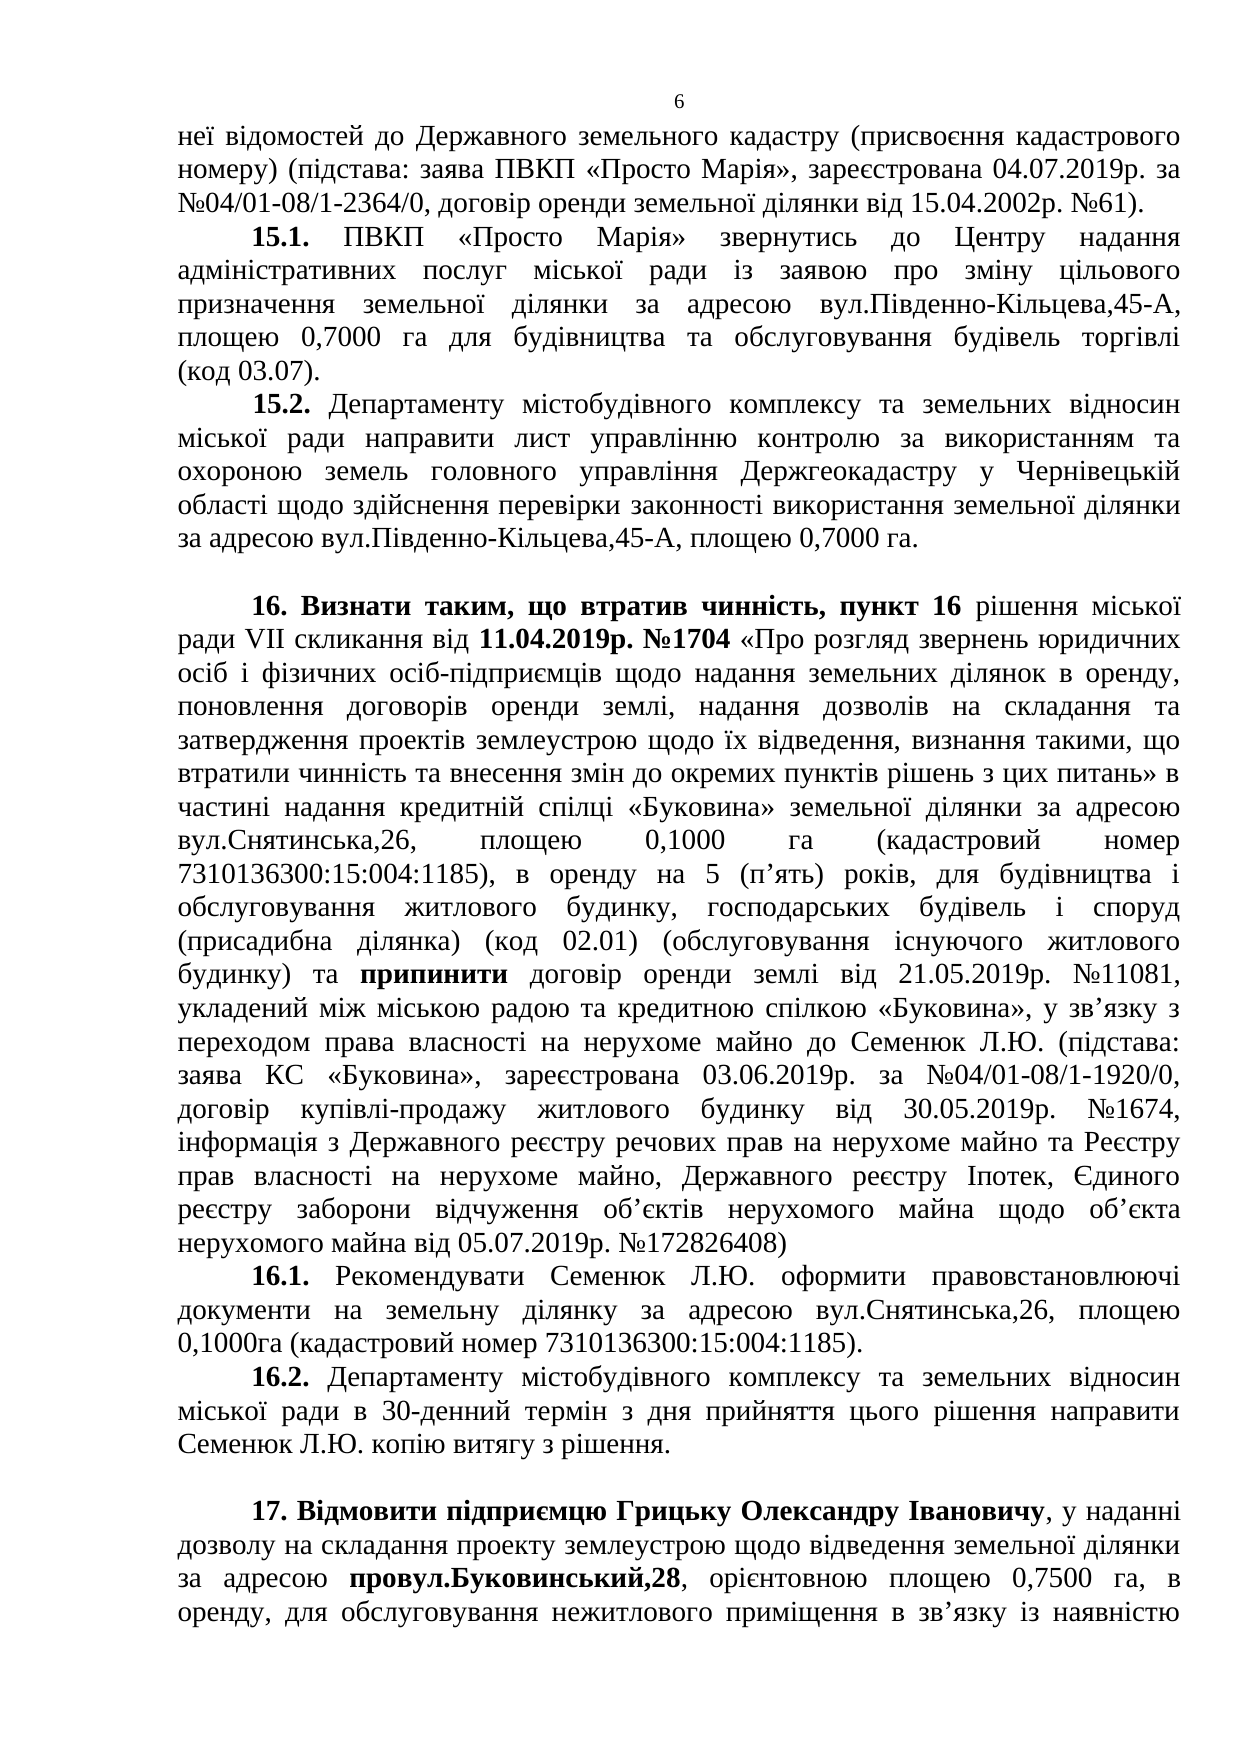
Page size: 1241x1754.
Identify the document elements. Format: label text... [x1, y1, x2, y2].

text 16. Визнати таким, що втратив чинність, пункт 16 рішення міської ради VII скликання від 11.04.2019р. №1704 «Про розгляд звернень юридичних осіб і фізичних осіб-підприємців щодо надання земельних ділянок в оренду, поновлення договорів оренди землі, надання дозволів на складання та затвердження проектів землеустрою щодо їх відведення, визнання такими, що втратили чинність та внесення змін до окремих пунктів рішень з цих питань» в частині надання кредитній спілці «Буковина» земельної ділянки за адресою вул.Снятинська,26, площею 0,1000 га (кадастровий номер 7310136300:15:004:1185), в оренду на 5 (п’ять) років, для будівництва і обслуговування житлового будинку, господарських будівель і споруд (присадибна ділянка) (код 02.01) (обслуговування існуючого житлового будинку) та припинити договір оренди землі від 21.05.2019р. №11081, укладений між міською радою та кредитною спілкою «Буковина», у зв’язку з переходом права власності на нерухоме майно до Семенюк Л.Ю. (підстава: заява КС «Буковина», зареєстрована 03.06.2019р. за №04/01-08/1-1920/0, договір купівлі-продажу житлового будинку від 30.05.2019р. №1674, інформація з Державного реєстру речових прав на нерухоме майно та Реєстру прав власності на нерухоме майно, Державного реєстру Іпотек, Єдиного реєстру заборони відчуження об’єктів нерухомого майна щодо об’єкта нерухомого майна від 05.07.2019р. №172826408) [177, 588, 1181, 1258]
text 15.1. ПВКП «Просто Марія» звернутись до Центру надання адміністративних послуг міської ради із заявою про зміну цільового призначення земельної ділянки за адресою вул.Південно-Кільцева,45-А, площею 0,7000 га для будівництва та обслуговування будівель торгівлі (код 03.07). [177, 219, 1181, 386]
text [177, 118, 1181, 219]
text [177, 1493, 1181, 1627]
text 15.2. Департаменту містобудівного комплексу та земельних відносин міської ради направити лист управлінню контролю за використанням та охороною земель головного управління Держгеокадастру у Чернівецькій області щодо здійснення перевірки законності використання земельної ділянки за адресою вул.Південно-Кільцева,45-А, площею 0,7000 га. [177, 386, 1181, 554]
text 16.1. Рекомендувати Семенюк Л.Ю. оформити правовстановлюючі документи на земельну ділянку за адресою вул.Снятинська,26, площею 0,1000га (кадастровий номер 7310136300:15:004:1185). [177, 1258, 1181, 1359]
text 16.2. Департаменту містобудівного комплексу та земельних відносин міської ради в 30-денний термін з дня прийняття цього рішення направити Семенюк Л.Ю. копію витягу з рішення. [177, 1359, 1181, 1460]
